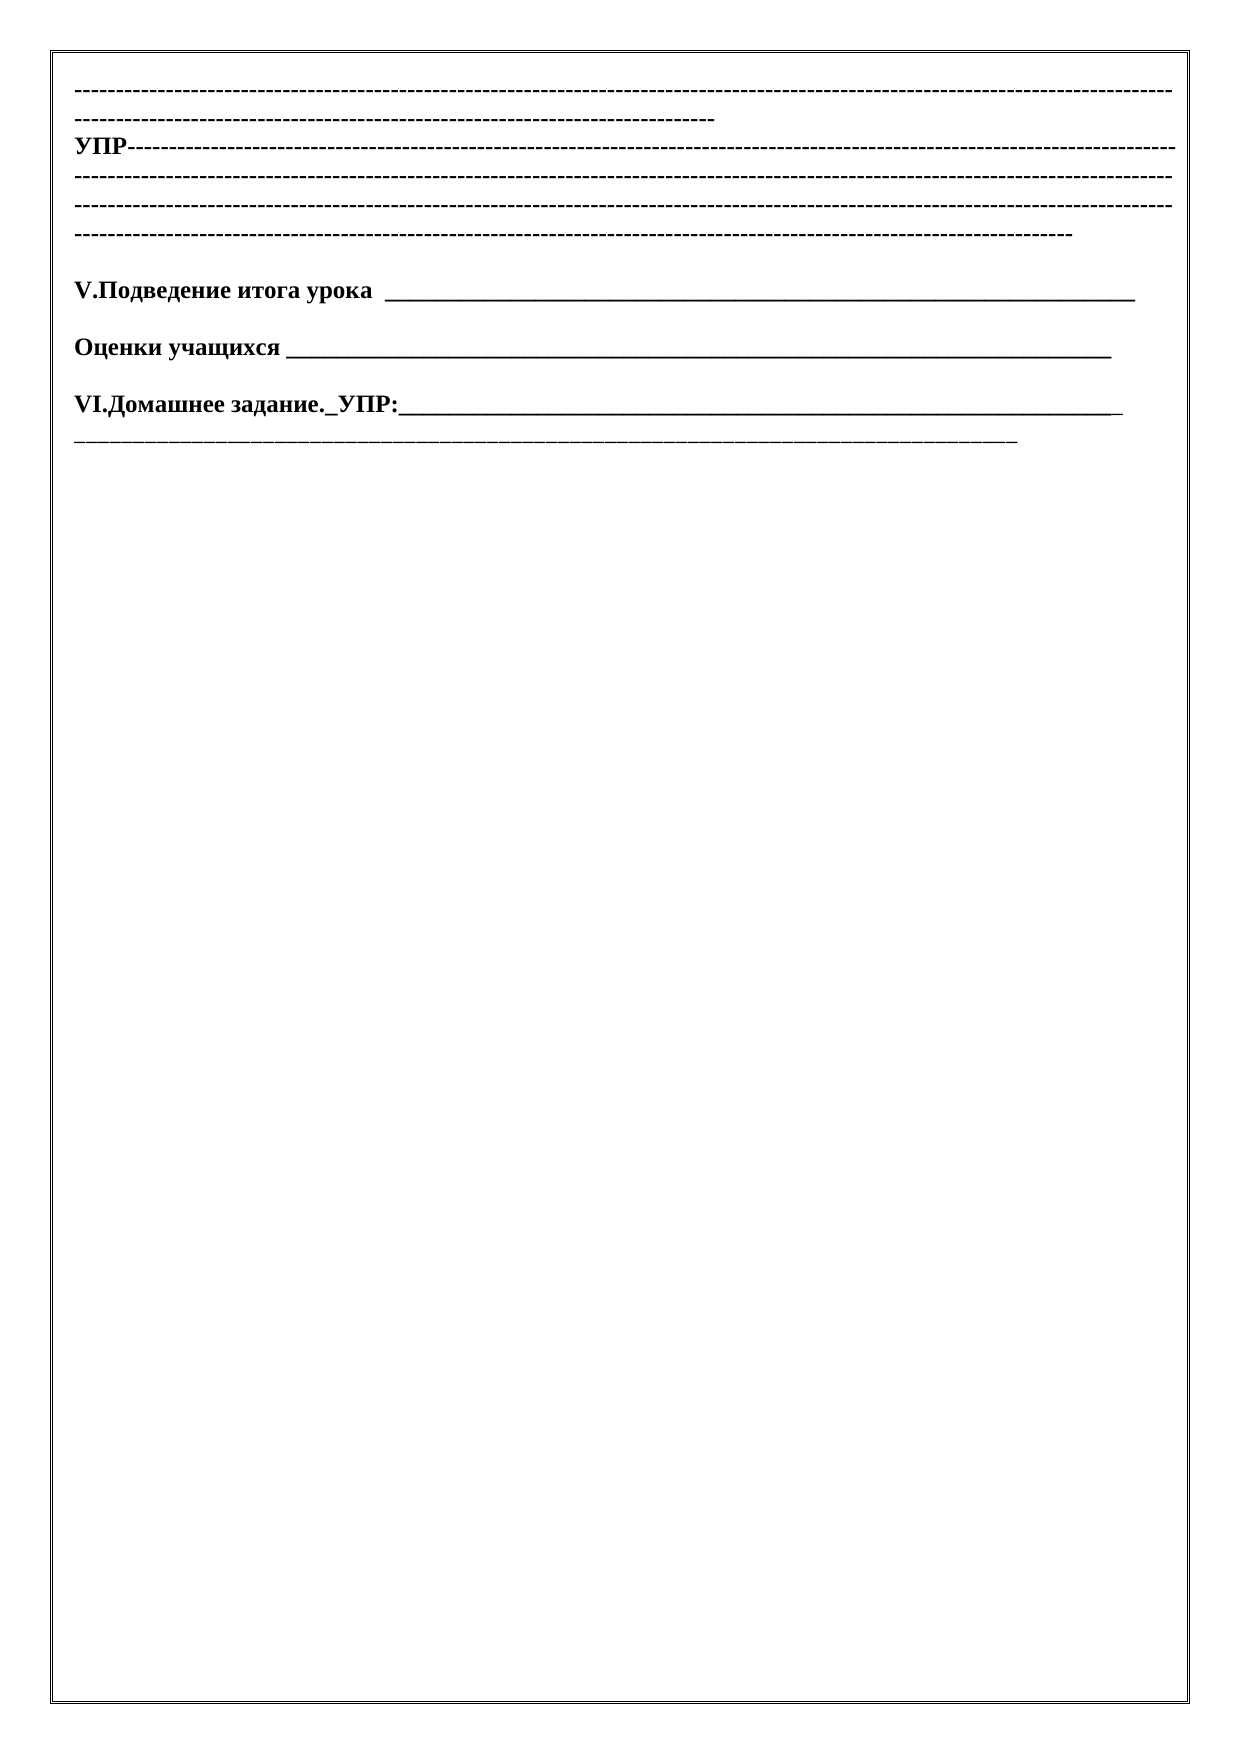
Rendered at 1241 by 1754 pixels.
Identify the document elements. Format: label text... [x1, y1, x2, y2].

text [74, 74, 1181, 131]
text УПР------------------------------------------------------------------------------------------------------------------------------------------------------------------------------------------------------------------------------------------------------------------------------------------------------------------------------------------------------------------------------------------------------------------------------------------------------------------------------------------------------------------------------ [74, 131, 1181, 246]
text Оценки учащихся __________________________________________________________________ [74, 332, 1181, 361]
text V.Подведение итога урока ____________________________________________________________ [74, 275, 1181, 304]
text VI.Домашнее задание._УПР:__________________________________________________________ ________________________________________________________________________________ [74, 389, 1181, 446]
